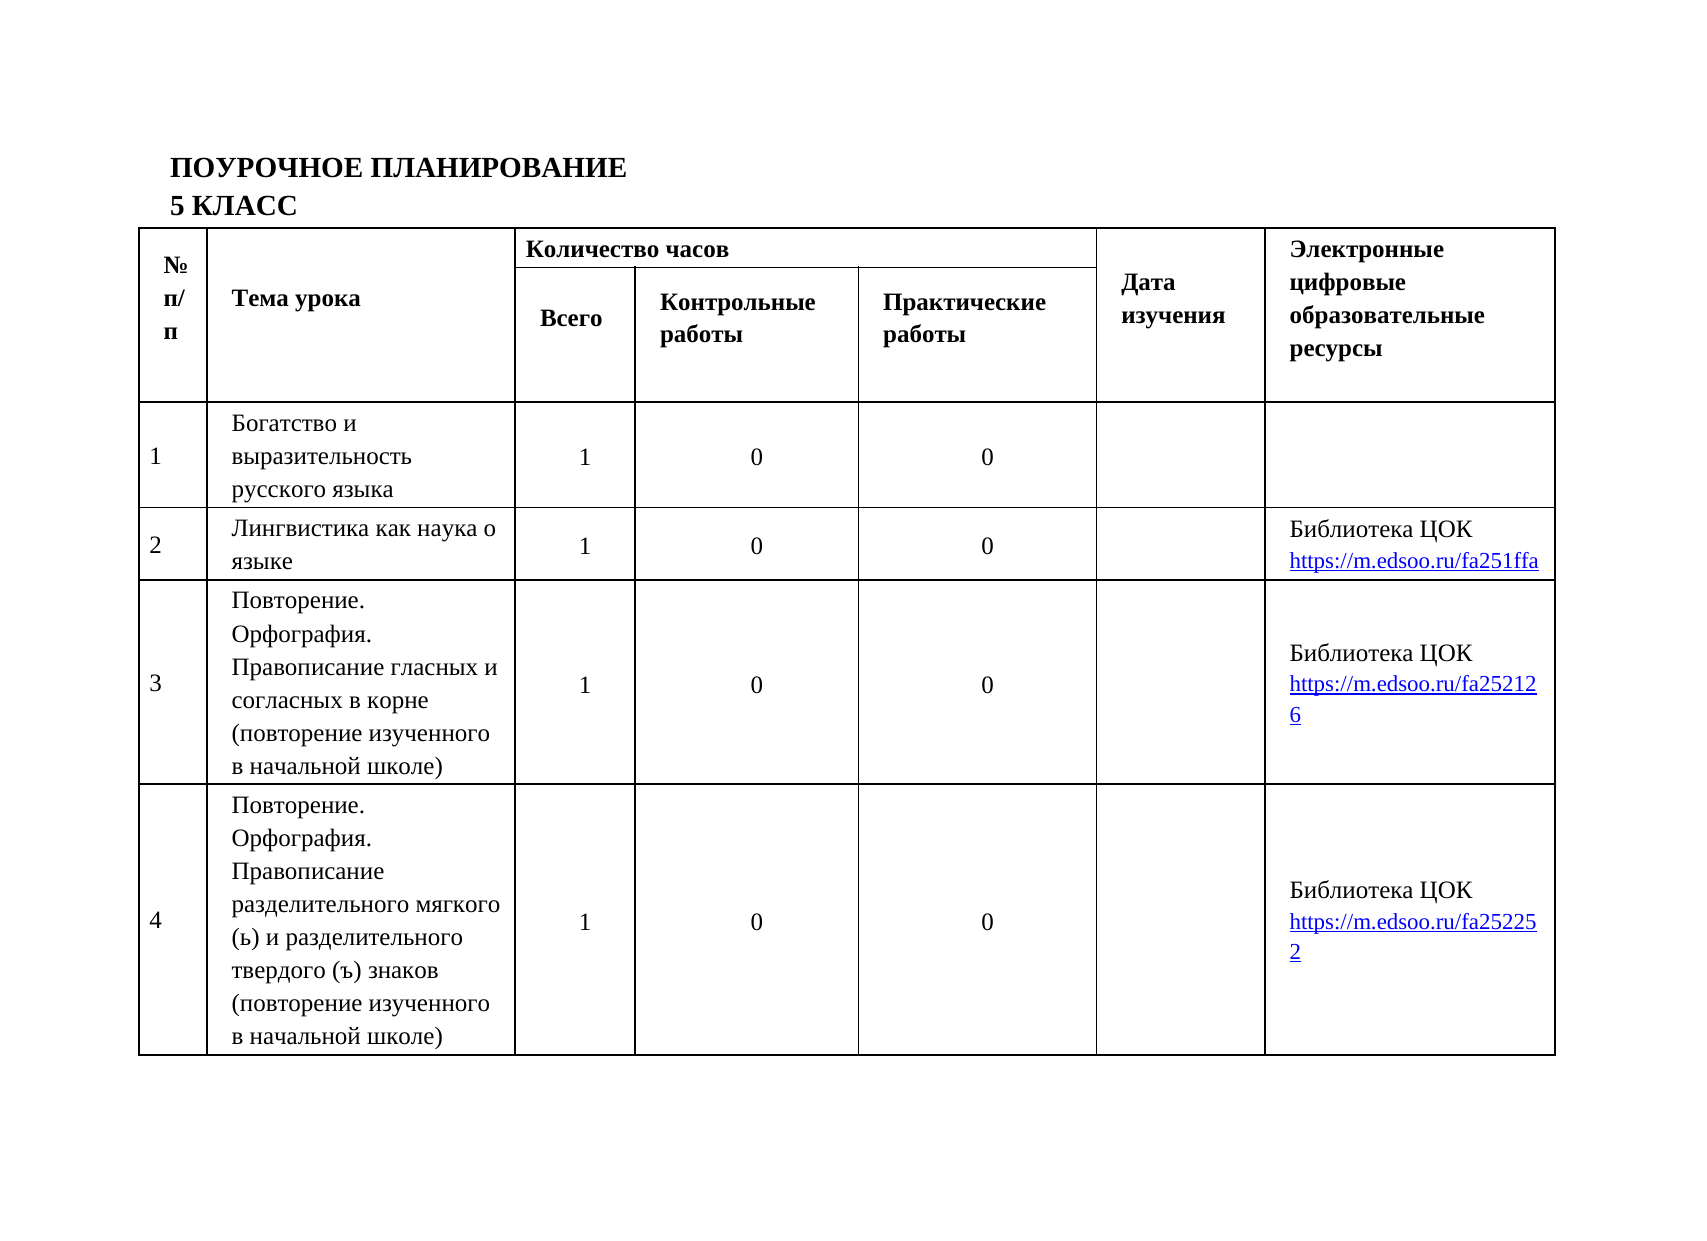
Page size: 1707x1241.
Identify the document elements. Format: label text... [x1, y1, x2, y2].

table_cell Повторение. Орфография. Правописание гласных и согласных в корне (повторение изученного в начальной школе) [208, 581, 514, 783]
table_header Дата изучения [1097, 229, 1264, 401]
table_cell 0 [636, 403, 858, 506]
table_cell Богатство и выразительность русского языка [208, 403, 514, 506]
table_cell 1 [516, 403, 634, 506]
table_cell [1266, 403, 1554, 506]
table_cell [1097, 581, 1264, 783]
table_cell 0 [636, 785, 858, 1054]
table_cell Практические работы [859, 268, 1096, 401]
table_cell 4 [140, 785, 206, 1054]
text 5 КЛАСС [162, 188, 1557, 222]
table_cell 2 [140, 508, 206, 579]
text ПОУРОЧНОЕ ПЛАНИРОВАНИЕ [162, 150, 1557, 183]
table_cell 0 [859, 581, 1096, 783]
table_cell 1 [516, 785, 634, 1054]
table_cell Контрольные работы [636, 268, 858, 401]
table_cell 0 [859, 785, 1096, 1054]
table_header Электронные цифровые образовательные ресурсы [1266, 229, 1554, 401]
table_cell 1 [516, 581, 634, 783]
table_cell 0 [859, 508, 1096, 579]
table_cell 1 [140, 403, 206, 506]
table_cell Всего [516, 268, 634, 401]
table_cell [1097, 785, 1264, 1054]
table_cell Библиотека ЦОК https://m.edsoo.ru/fa252126 [1266, 581, 1554, 783]
table_cell [1097, 508, 1264, 579]
table_cell 3 [140, 581, 206, 783]
table_cell [1097, 403, 1264, 506]
table_header Количество часов [516, 229, 1096, 266]
table_cell 0 [636, 581, 858, 783]
table_cell Библиотека ЦОК https://m.edsoo.ru/fa251ffa [1266, 508, 1554, 579]
table_cell 1 [516, 508, 634, 579]
table_cell Библиотека ЦОК https://m.edsoo.ru/fa252252 [1266, 785, 1554, 1054]
table_cell Лингвистика как наука о языке [208, 508, 514, 579]
table_cell 0 [859, 403, 1096, 506]
table_header № п/п [140, 229, 206, 401]
table_cell 0 [636, 508, 858, 579]
table_cell Повторение. Орфография. Правописание разделительного мягкого (ь) и разделительного твердого (ъ) знаков (повторение изученного в начальной школе) [208, 785, 514, 1054]
table_header Тема урока [208, 229, 514, 401]
